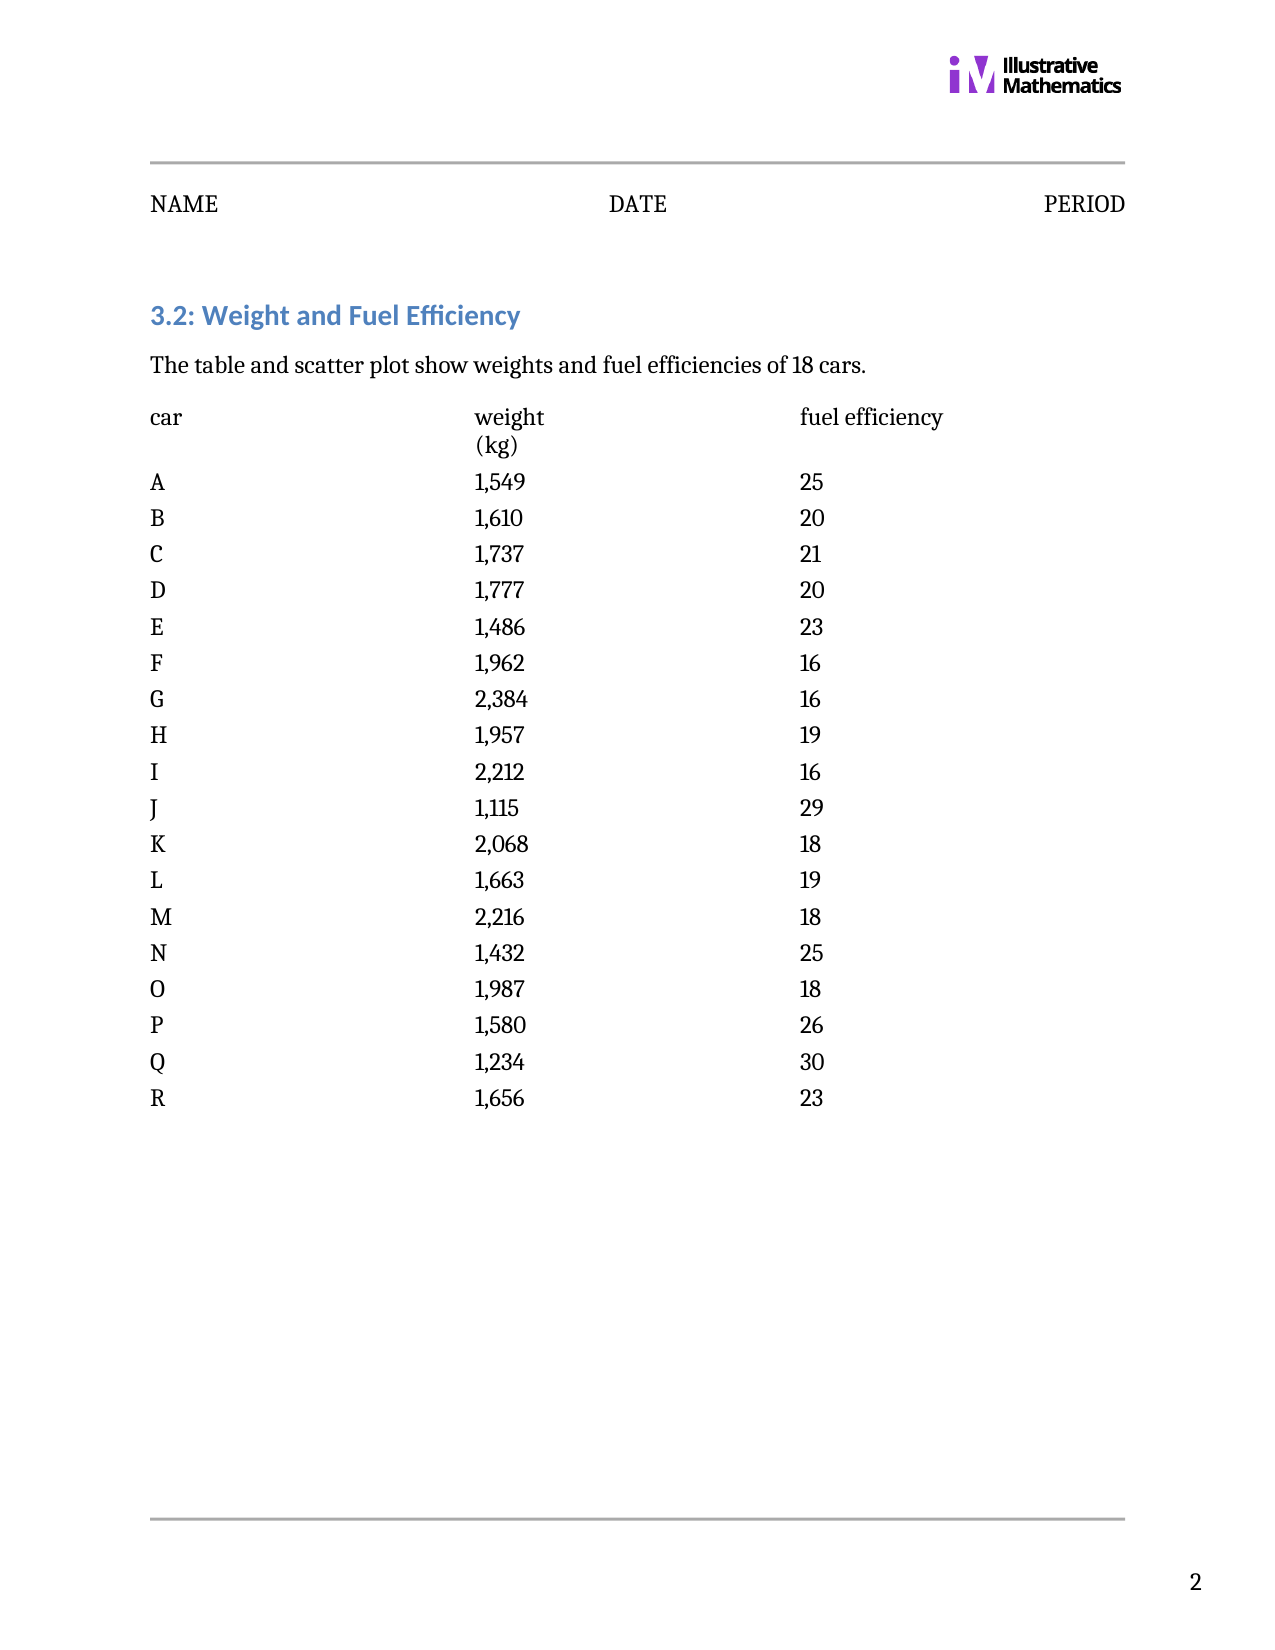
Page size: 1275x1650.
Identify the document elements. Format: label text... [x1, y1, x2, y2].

table_cell I [139, 754, 464, 790]
table_cell H [139, 718, 464, 754]
table_cell 2,212 [464, 754, 789, 790]
table_cell 1,987 [464, 971, 789, 1008]
table_cell N [139, 935, 464, 971]
table_cell 23 [789, 609, 1114, 645]
table_cell 1,234 [464, 1044, 789, 1080]
table_cell 20 [789, 500, 1114, 536]
table_cell 18 [789, 899, 1114, 935]
table_cell D [139, 573, 464, 609]
table_cell 25 [789, 464, 1114, 500]
table_cell 1,656 [464, 1080, 789, 1116]
table_cell 20 [789, 573, 1114, 609]
table_cell 18 [789, 826, 1114, 863]
table_cell 25 [789, 935, 1114, 971]
table_cell C [139, 536, 464, 573]
table_cell B [139, 500, 464, 536]
table_cell 1,549 [464, 464, 789, 500]
table_cell 1,663 [464, 863, 789, 899]
table_cell E [139, 609, 464, 645]
table_cell J [139, 790, 464, 826]
table_cell A [139, 464, 464, 500]
table_cell 1,580 [464, 1008, 789, 1044]
table_cell 16 [789, 645, 1114, 681]
table_cell 23 [789, 1080, 1114, 1116]
table_cell 1,610 [464, 500, 789, 536]
table_cell 2,068 [464, 826, 789, 863]
table_cell 1,115 [464, 790, 789, 826]
table_cell 19 [789, 718, 1114, 754]
table_cell F [139, 645, 464, 681]
table_cell 2,216 [464, 899, 789, 935]
table_cell 2,384 [464, 681, 789, 718]
table_header fuel efficiency [789, 399, 1114, 464]
table_cell 1,432 [464, 935, 789, 971]
table_cell 21 [789, 536, 1114, 573]
table_cell 18 [789, 971, 1114, 1008]
text The table and scatter plot show weights and fuel efficiencies of 18 cars. [150, 351, 1125, 380]
table_cell O [139, 971, 464, 1008]
table_cell 26 [789, 1008, 1114, 1044]
table_cell 1,486 [464, 609, 789, 645]
table_cell 1,962 [464, 645, 789, 681]
table_cell L [139, 863, 464, 899]
subtitle 3.2: Weight and Fuel Efficiency [150, 297, 1125, 333]
picture [949, 55, 1121, 93]
table_header weight (kg) [464, 399, 789, 464]
table_cell 16 [789, 681, 1114, 718]
table_cell Q [139, 1044, 464, 1080]
table_cell K [139, 826, 464, 863]
table_cell 29 [789, 790, 1114, 826]
table_cell 16 [789, 754, 1114, 790]
table_cell R [139, 1080, 464, 1116]
table_cell P [139, 1008, 464, 1044]
table_cell 1,777 [464, 573, 789, 609]
table_cell 1,957 [464, 718, 789, 754]
table_cell 1,737 [464, 536, 789, 573]
table_cell 30 [789, 1044, 1114, 1080]
table_cell 19 [789, 863, 1114, 899]
table_header car [139, 399, 464, 464]
table_cell M [139, 899, 464, 935]
table_cell G [139, 681, 464, 718]
